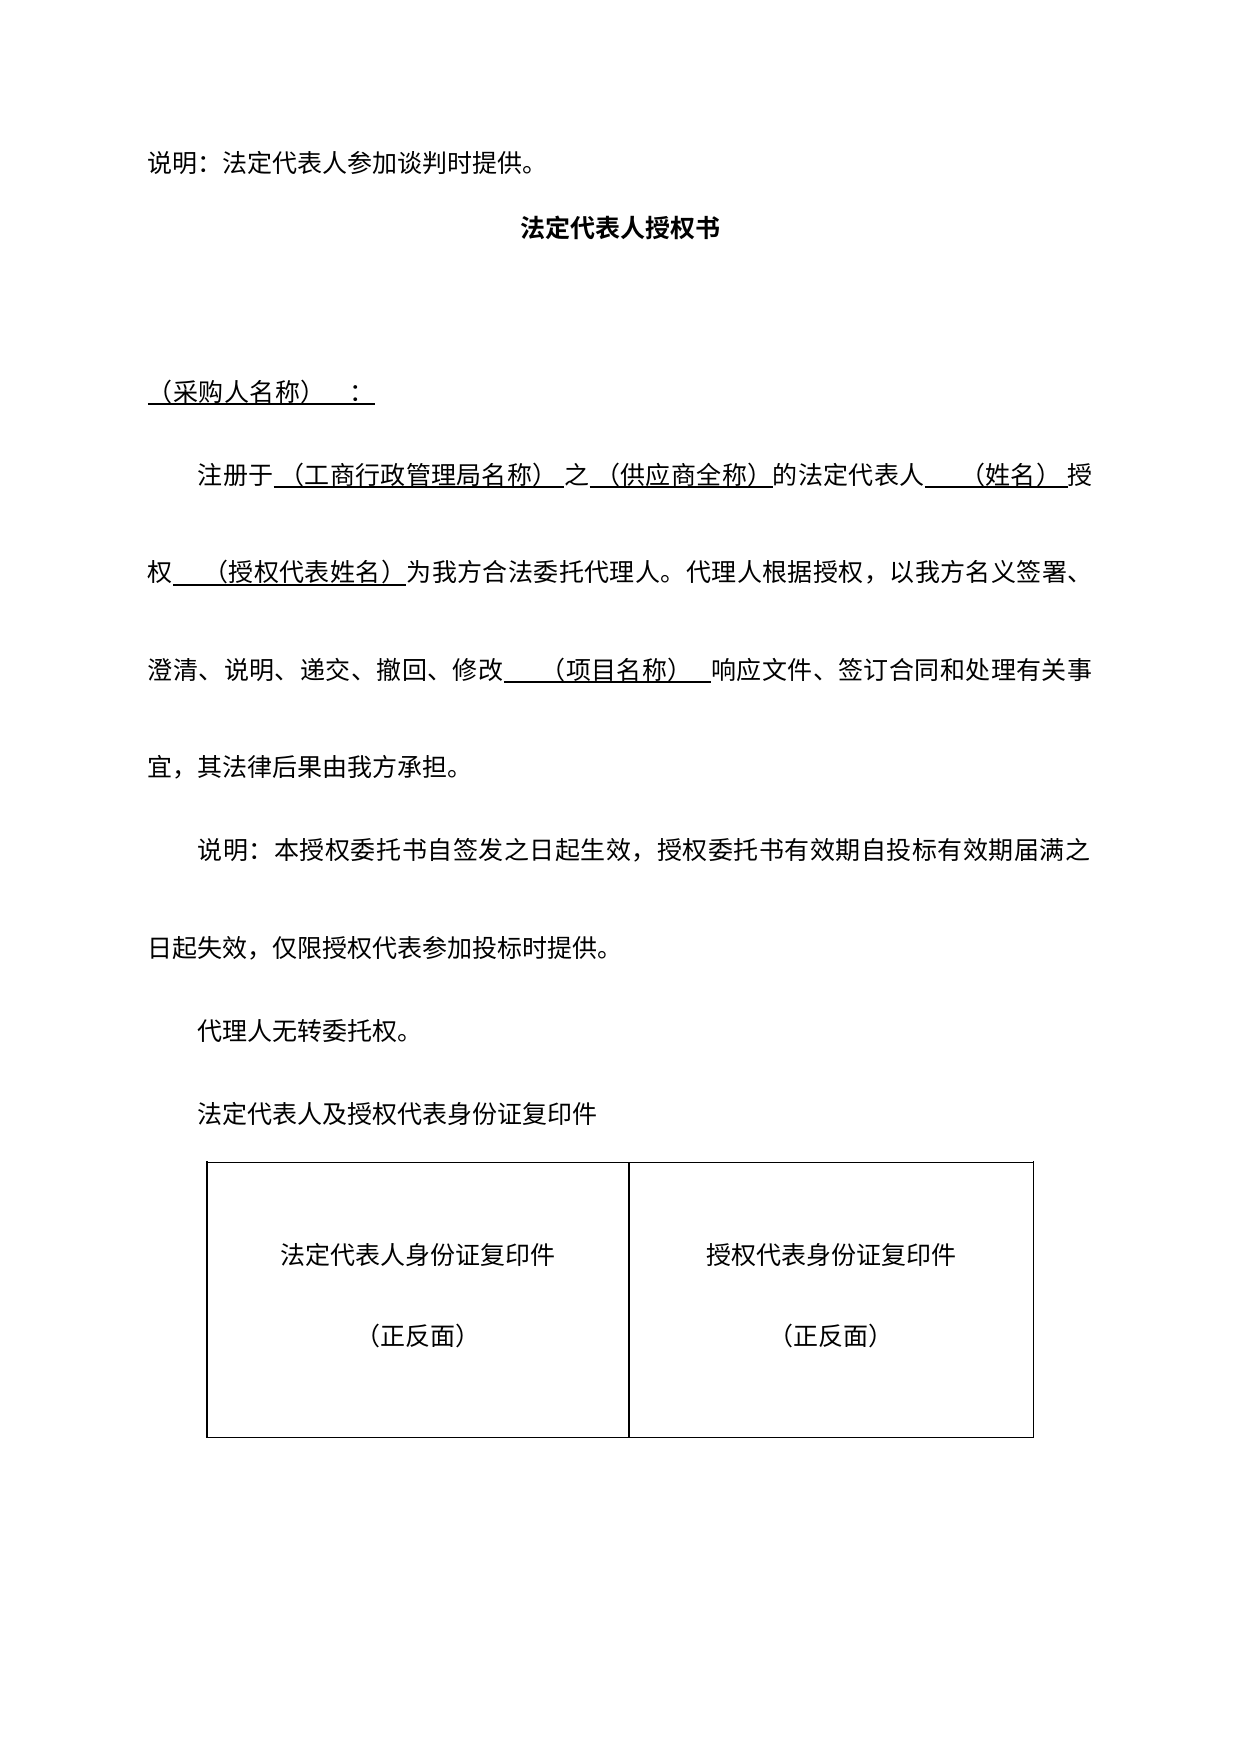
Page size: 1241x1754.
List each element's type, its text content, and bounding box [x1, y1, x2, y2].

text 说明：法定代表人参加谈判时提供。 [148, 129, 1093, 194]
text 法定代表人授权书 [148, 194, 1093, 259]
table_header 授权代表身份证复印件 （正反面） [630, 1163, 1033, 1437]
text 说明：本授权委托书自签发之日起生效，授权委托书有效期自投标有效期届满之日起失效，仅限授权代表参加投标时提供。 [148, 816, 1093, 979]
text 注册于 （工商行政管理局名称） 之 （供应商全称）的法定代表人 （姓名） 授权 （授权代表姓名）为我方合法委托代理人。代理人根据授权，以我方名义签署、澄清、说明、递交、撤回、修改 （项目名称） 响应文件、签订合同和处理有关事宜，其法律后果由我方承担。 [148, 441, 1093, 798]
text 代理人无转委托权。 [148, 997, 1093, 1062]
text 法定代表人及授权代表身份证复印件 [148, 1080, 1093, 1145]
text （采购人名称） ： [148, 358, 1093, 423]
table_header 法定代表人身份证复印件 （正反面） [208, 1163, 628, 1437]
